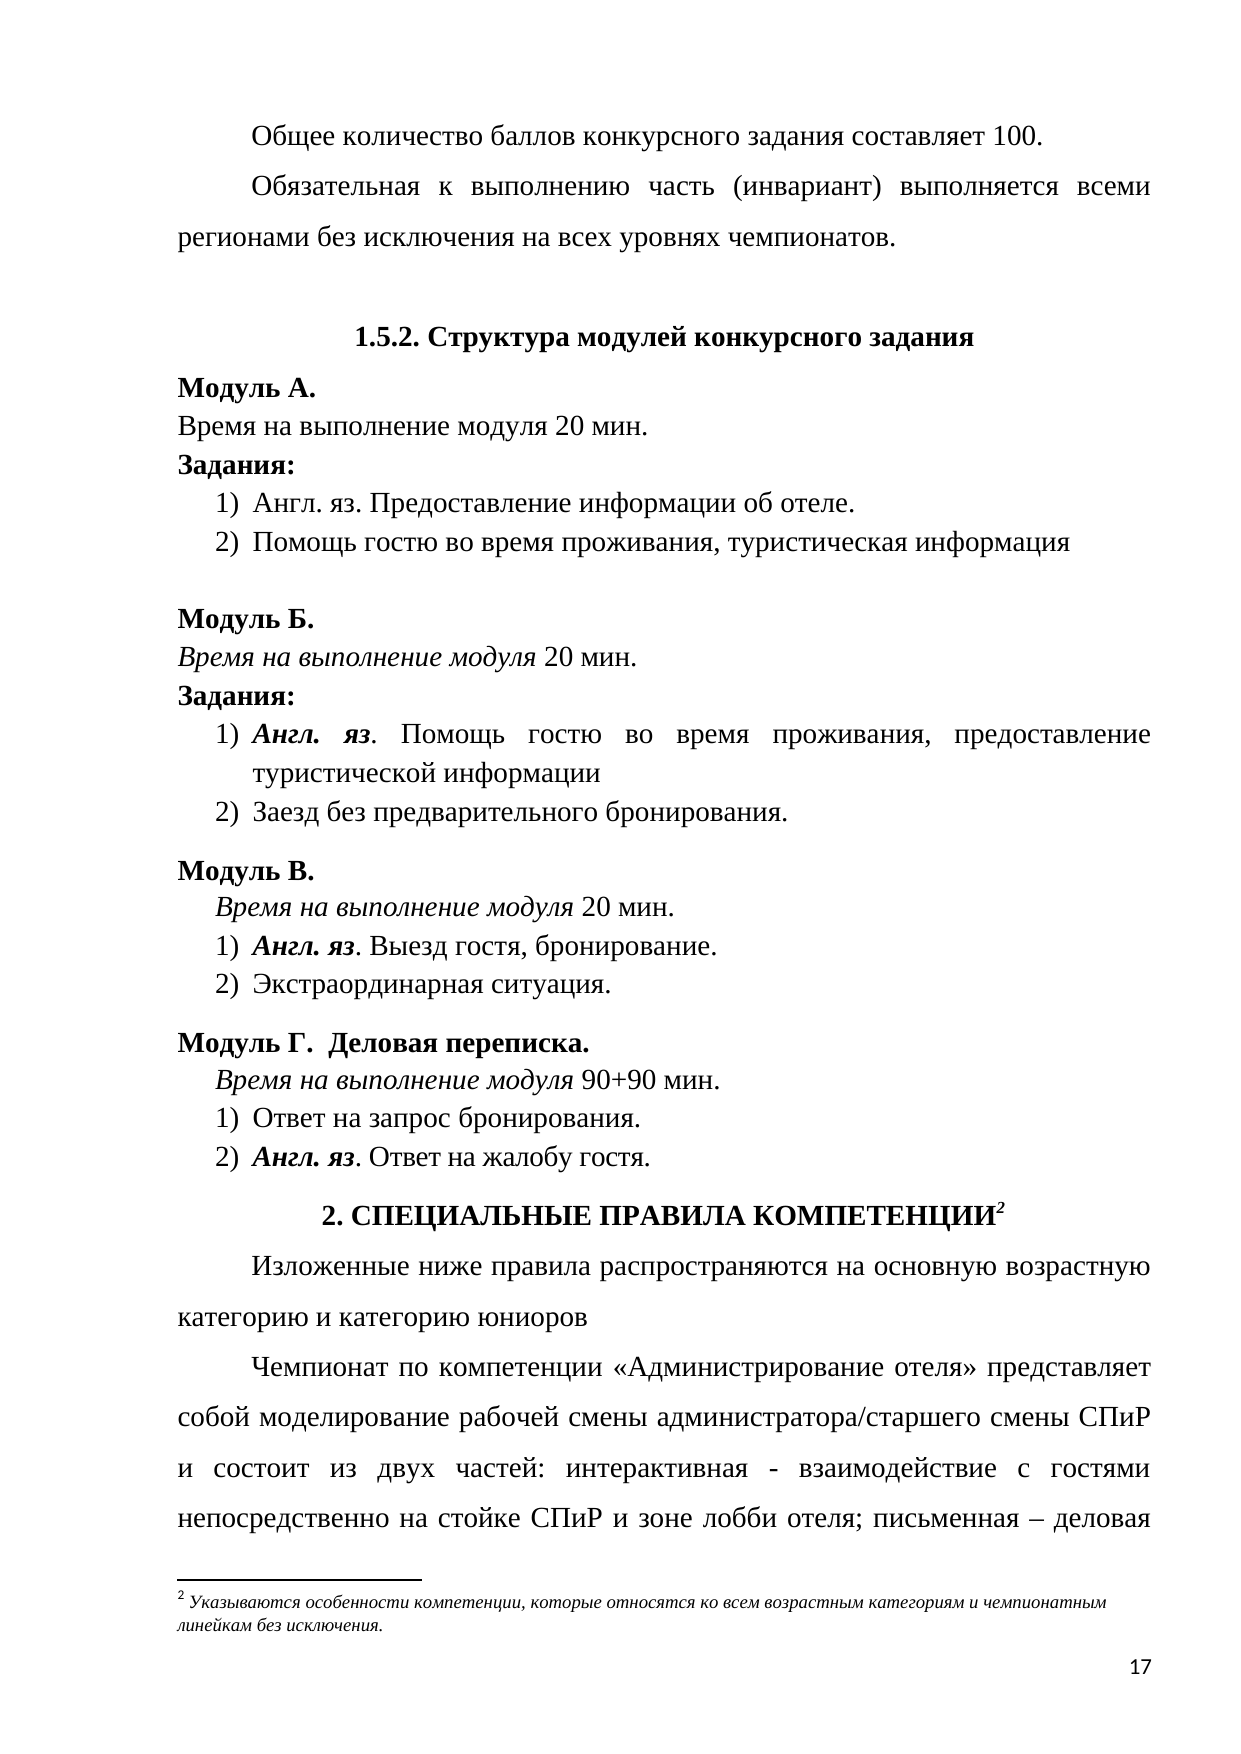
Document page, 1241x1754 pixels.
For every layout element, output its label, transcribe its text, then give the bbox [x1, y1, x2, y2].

list Англ. яз. Предоставление информации об отеле. [215, 485, 1152, 519]
text Общее количество баллов конкурсного задания составляет 100. [177, 118, 1152, 152]
list Помощь гостю во время проживания, туристическая информация [215, 524, 1152, 557]
text Время на выполнение модуля 90+90 мин. [215, 1062, 1152, 1095]
text Задания: [177, 447, 1152, 480]
text Обязательная к выполнению часть (инвариант) выполняется всеми регионами без исключения на всех уровнях чемпионатов. [177, 168, 1152, 252]
list Экстраординарная ситуация. [215, 966, 1152, 1000]
text Время на выполнение модуля 20 мин. [177, 639, 1152, 673]
list Англ. яз. Помощь гостю во время проживания, предоставление туристической информации [215, 717, 1152, 789]
list Ответ на запрос бронирования. [215, 1100, 1152, 1134]
text Задания: [177, 678, 1152, 712]
text Модуль Б. [177, 601, 1152, 634]
text Изложенные ниже правила распространяются на основную возрастную категорию и категорию юниоров [177, 1248, 1152, 1332]
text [177, 1349, 1152, 1534]
list Англ. яз. Выезд гостя, бронирование. [215, 928, 1152, 961]
list Англ. яз. Ответ на жалобу гостя. [215, 1139, 1152, 1172]
text 2. СПЕЦИАЛЬНЫЕ ПРАВИЛА КОМПЕТЕНЦИИ [177, 1198, 1152, 1232]
text 1.5.2. Структура модулей конкурсного задания [177, 319, 1152, 353]
text Время на выполнение модуля 20 мин. [215, 889, 1152, 923]
text Время на выполнение модуля 20 мин. [177, 408, 1152, 442]
list Заезд без предварительного бронирования. [215, 794, 1152, 827]
text Модуль Г. Деловая переписка. [177, 1026, 1152, 1059]
text Модуль В. [177, 853, 1152, 887]
text Модуль А. [177, 370, 1152, 403]
